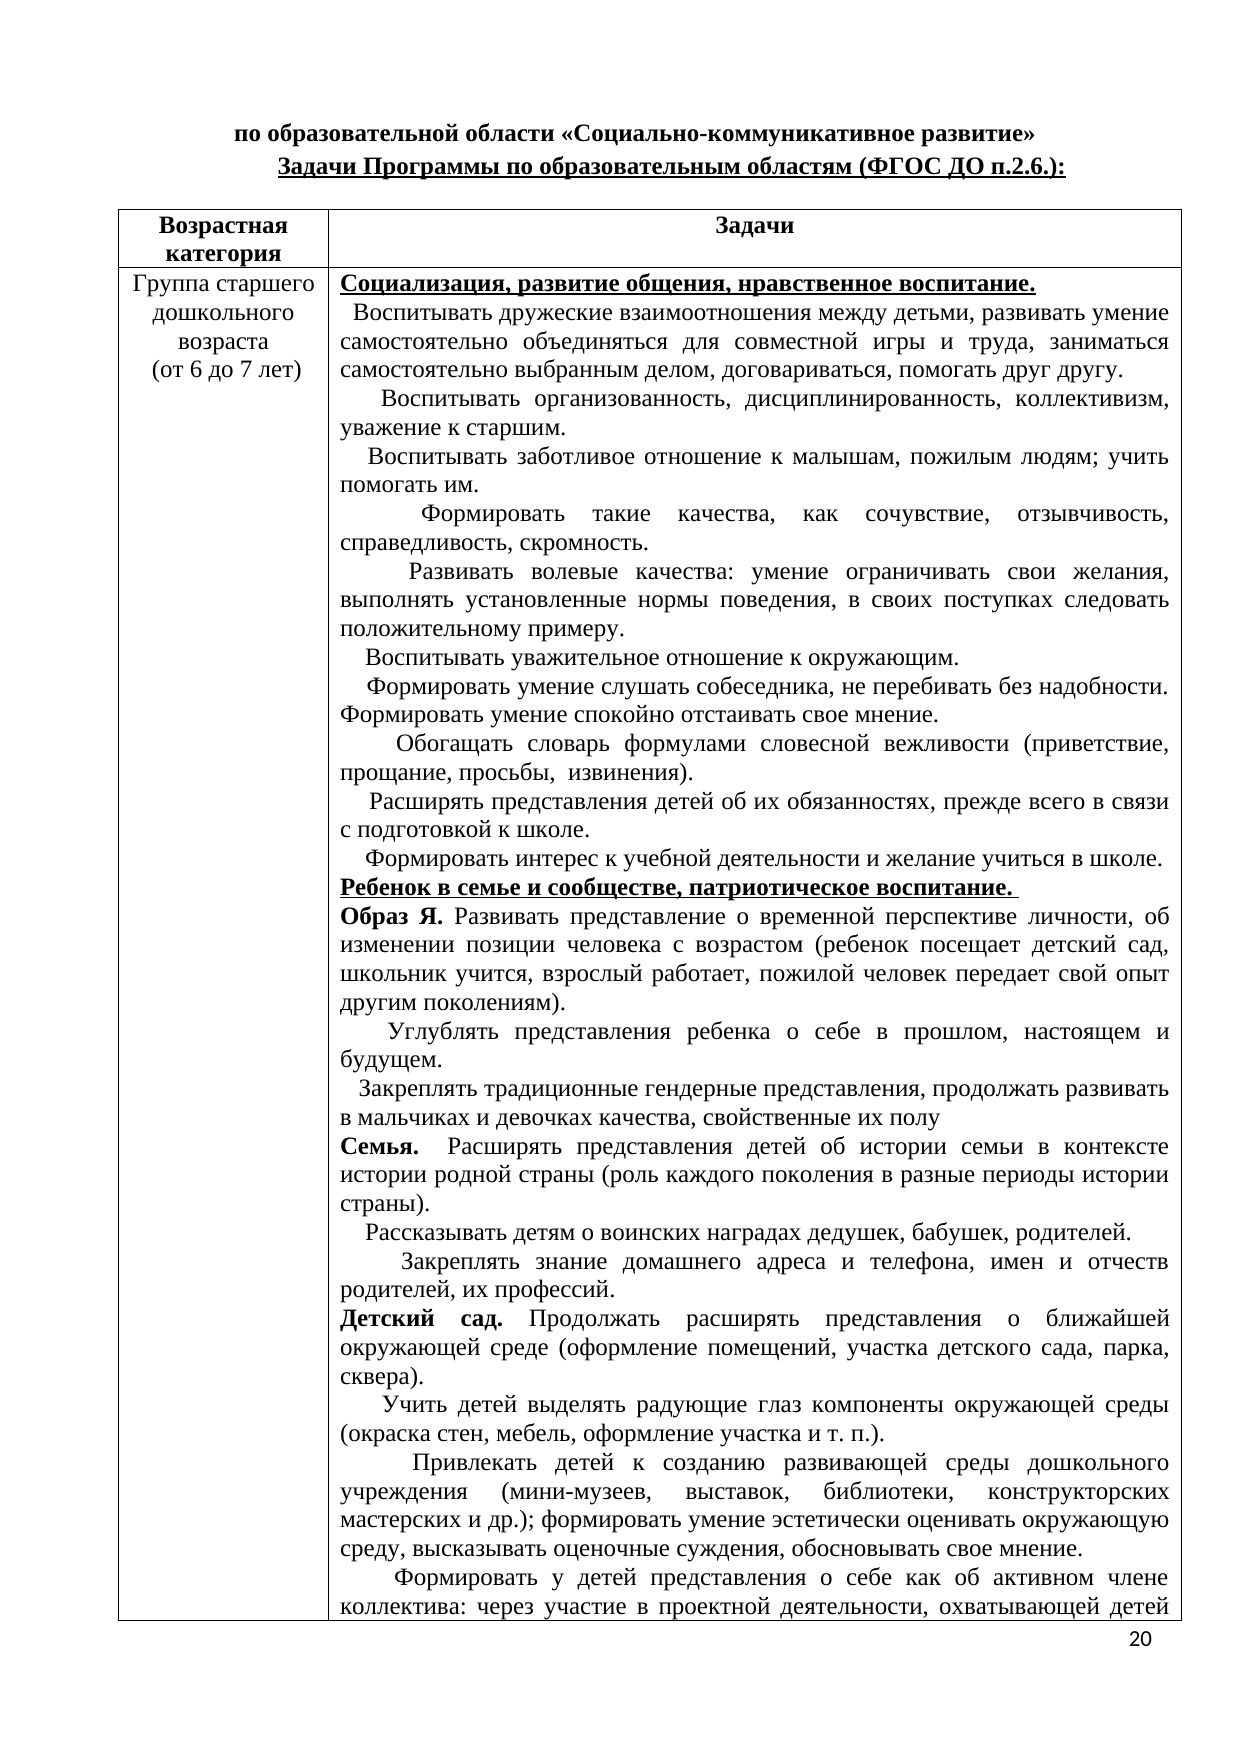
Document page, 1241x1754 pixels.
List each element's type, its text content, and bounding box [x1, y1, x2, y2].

text по образовательной области «Социально-коммуникативное развитие» [118, 118, 1152, 147]
text Задачи Программы по образовательным областям (ФГОС ДО п.2.6.): [118, 151, 1152, 180]
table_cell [329, 268, 1181, 1619]
table_header Задачи [329, 210, 1181, 267]
table_header Возрастная категория [119, 210, 328, 267]
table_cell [119, 268, 328, 1619]
